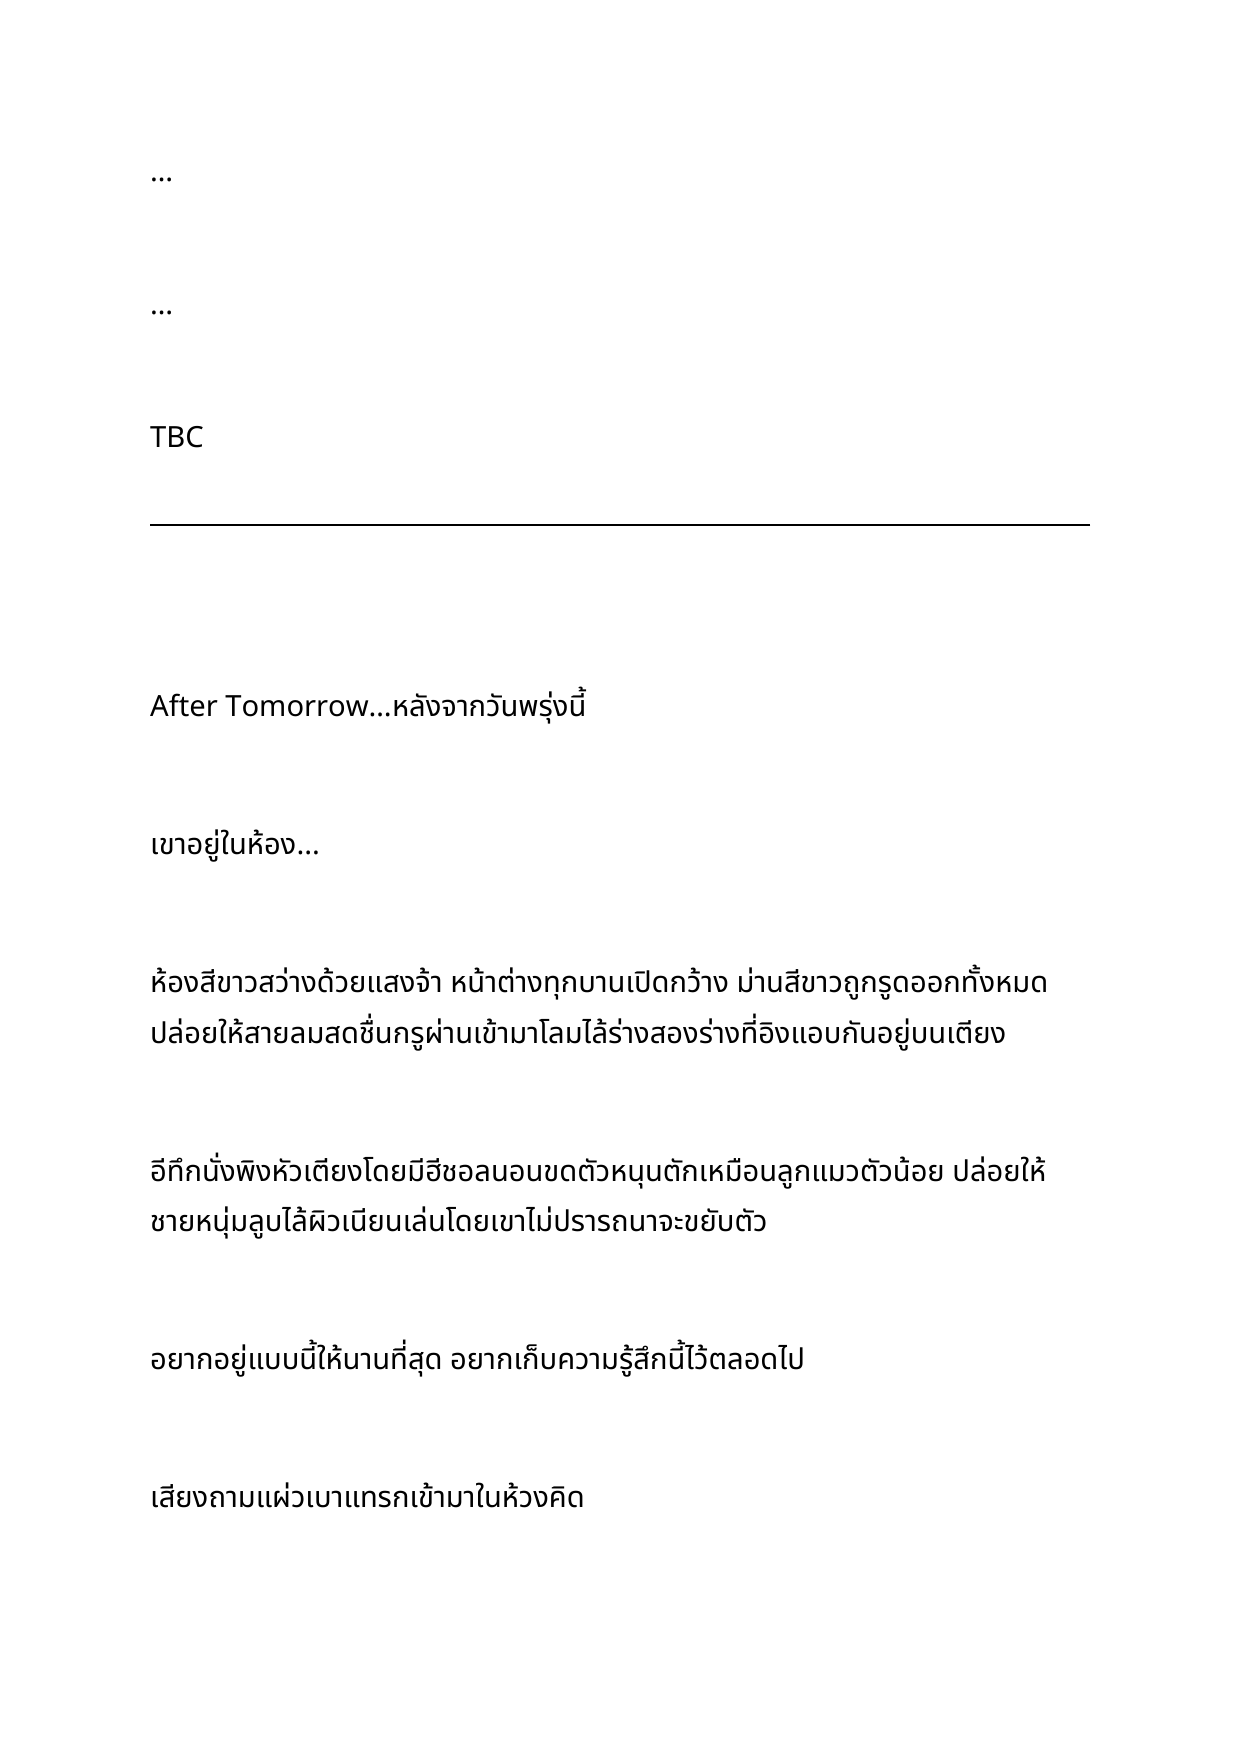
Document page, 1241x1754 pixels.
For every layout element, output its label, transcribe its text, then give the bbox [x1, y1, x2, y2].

text After Tomorrow…หลังจากวันพรุ่งนี้ [150, 685, 1090, 729]
text อีทึกนั่งพิงหัวเตียงโดยมีฮีชอลนอนขดตัวหนุนตักเหมือนลูกแมวตัวน้อย ปล่อยให้ชายหนุ่มลูบไล้ผิวเนียนเล่นโดยเขาไม่ปรารถนาจะขยับตัว [150, 1150, 1090, 1245]
text … [150, 283, 1090, 323]
text อยากอยู่แบบนี้ให้นานที่สุด อยากเก็บความรู้สึกนี้ไว้ตลอดไป [150, 1339, 1090, 1383]
text เสียงถามแผ่วเบาแทรกเข้ามาในห้วงคิด [150, 1477, 1090, 1521]
text TBC [150, 416, 1090, 456]
text ห้องสีขาวสว่างด้วยแสงจ้า หน้าต่างทุกบานเปิดกว้าง ม่านสีขาวถูกรูดออกทั้งหมดปล่อยให้สายลมสดชื่นกรูผ่านเข้ามาโลมไล้ร่างสองร่างที่อิงแอบกันอยู่บนเตียง [150, 962, 1090, 1056]
text เขาอยู่ในห้อง... [150, 823, 1090, 868]
text … [150, 150, 1090, 190]
